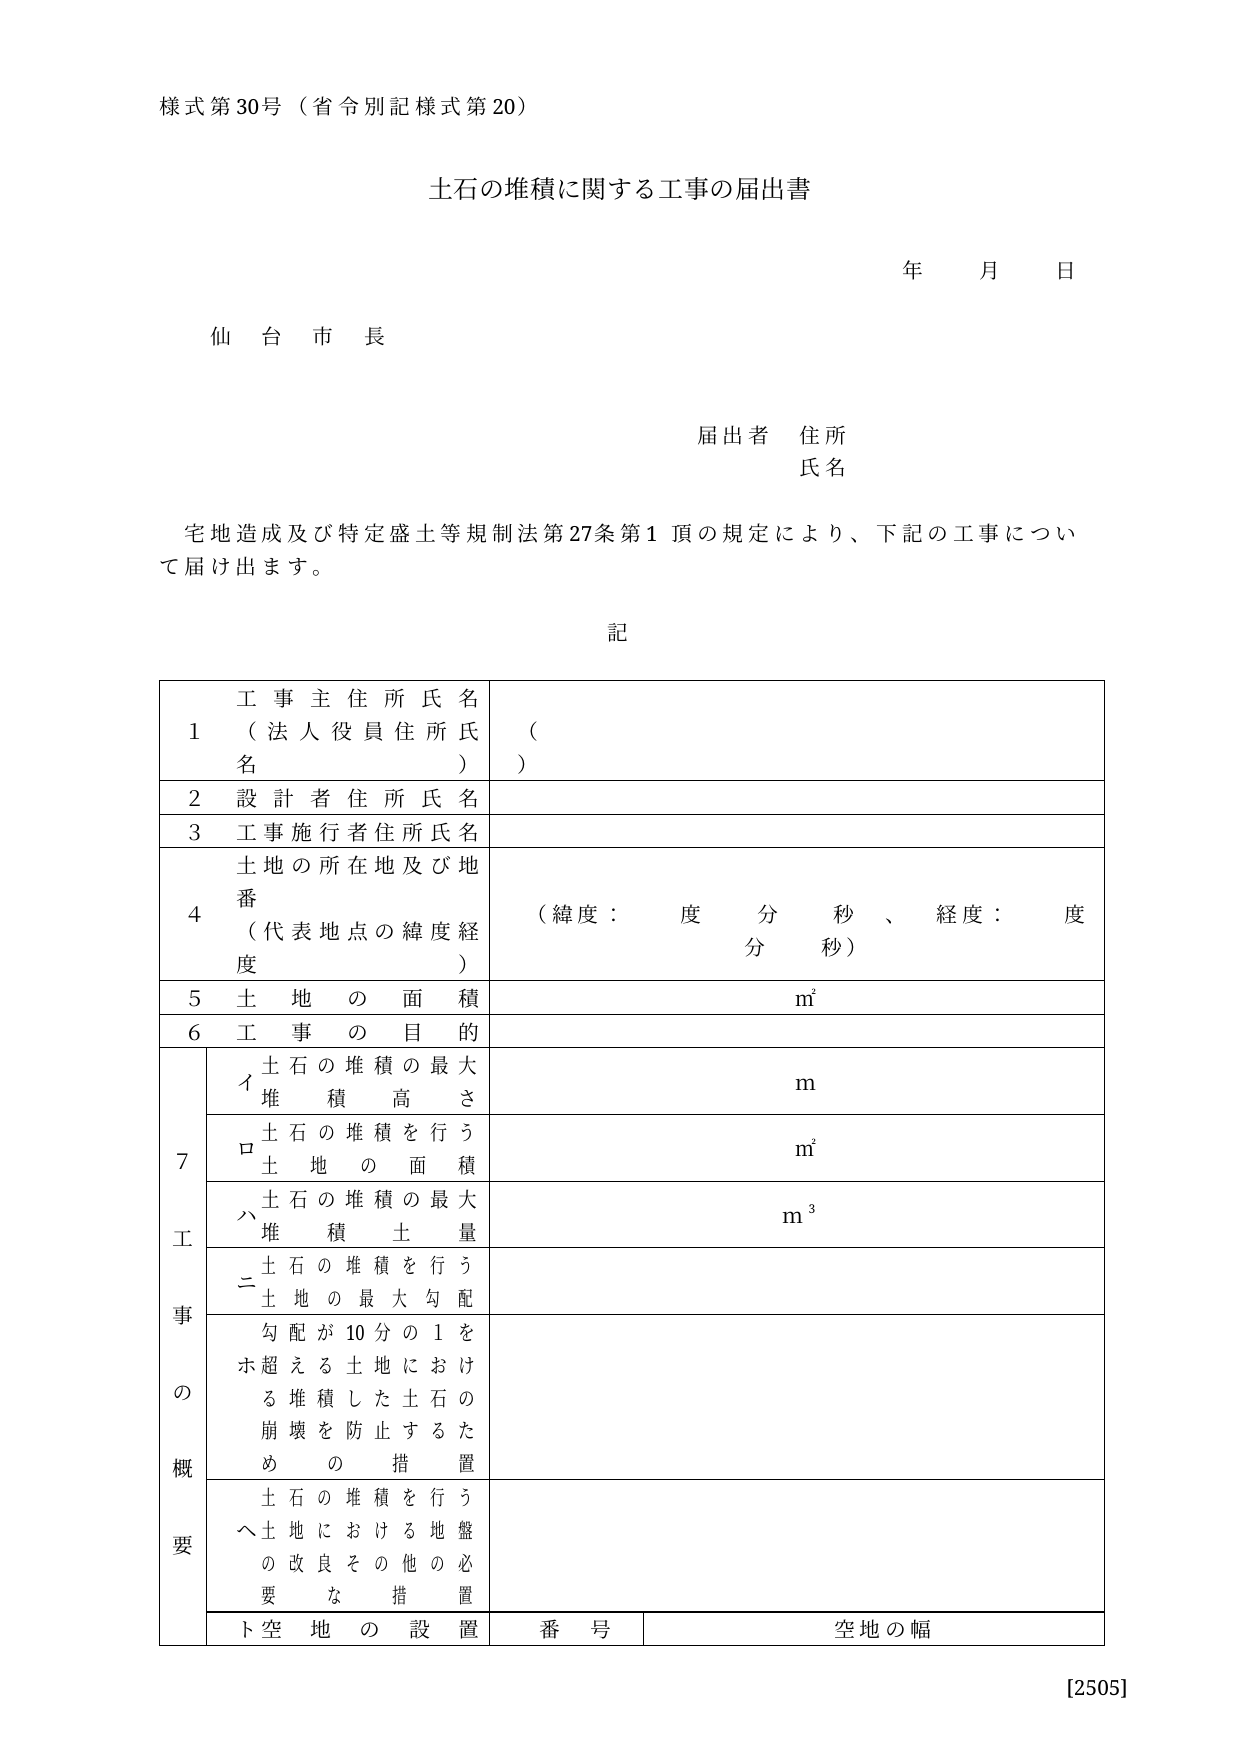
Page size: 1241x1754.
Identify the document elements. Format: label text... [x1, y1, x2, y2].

table_cell 土地の所在地及び地番 （代表地点の緯度経度） [206, 848, 489, 979]
table_cell 空地の幅 [644, 1613, 1104, 1645]
table_header １ [160, 681, 206, 779]
table_cell ３ [160, 815, 206, 847]
table_cell ４ [160, 848, 206, 979]
table_cell （緯度： 度 分 秒 、 経度： 度 分 秒） [490, 848, 1104, 979]
text 様式第30号（省令別記様式第20） [159, 89, 1081, 122]
table_cell 土石の堆積の最大堆積高さ [254, 1048, 489, 1114]
table_cell ５ [160, 981, 206, 1013]
table_cell ヘ [207, 1480, 254, 1611]
table_cell 土石の堆積の最大堆積土量 [254, 1182, 489, 1247]
table_cell 勾配が10分の１を超える土地における堆積した土石の崩壊を防止するための措置 [254, 1315, 489, 1479]
table_cell ｍ3 [490, 1182, 1104, 1247]
table_cell 設計者住所氏名 [206, 781, 489, 813]
table_cell [490, 815, 1104, 847]
table_cell 工事施行者住所氏名 [206, 815, 489, 847]
table_cell ２ [160, 781, 206, 813]
text 土石の堆積に関する工事の届出書 [159, 155, 1081, 221]
table_cell ６ [160, 1015, 206, 1047]
table_cell [490, 1480, 1104, 1611]
text 記 [159, 614, 1081, 647]
table_cell ロ [207, 1115, 254, 1181]
table_cell [490, 1315, 1104, 1479]
text 氏名 [674, 450, 995, 483]
table_cell [490, 1015, 1104, 1047]
text 仙 台 市 長 [202, 319, 1081, 352]
text 年 月 日 [159, 253, 1081, 286]
table_cell ㎡ [490, 981, 1104, 1013]
table_cell 土石の堆積を行う土地の最大勾配 [254, 1248, 489, 1314]
table_cell ホ [207, 1315, 254, 1479]
table_cell [490, 781, 1104, 813]
table_cell 工事の目的 [206, 1015, 489, 1047]
table_cell ｍ [490, 1048, 1104, 1114]
table_cell ニ [207, 1248, 254, 1314]
text 届出者 住所 [674, 418, 995, 450]
table_cell 土地の面積 [206, 981, 489, 1013]
table_cell [490, 1248, 1104, 1314]
table_cell ㎡ [490, 1115, 1104, 1181]
table_cell ハ [207, 1182, 254, 1247]
table_header 工事主住所氏名 （法人役員住所氏名） [206, 681, 489, 779]
table_header （ ） [490, 681, 1104, 779]
text 宅地造成及び特定盛土等規制法第27条第1頂の規定により、下記の工事について届け出ます。 [159, 516, 1081, 582]
table_cell ト [207, 1613, 254, 1645]
table_cell ７ 工 事 の 概 要 [160, 1048, 206, 1645]
table_cell 土石の堆積を行う土地における地盤の改良その他の必要な措置 [254, 1480, 489, 1611]
table_cell 空地の設置 [254, 1613, 489, 1645]
table_cell 土石の堆積を行う土地の面積 [254, 1115, 489, 1181]
table_cell 番 号 [490, 1613, 643, 1645]
table_cell イ [207, 1048, 254, 1114]
